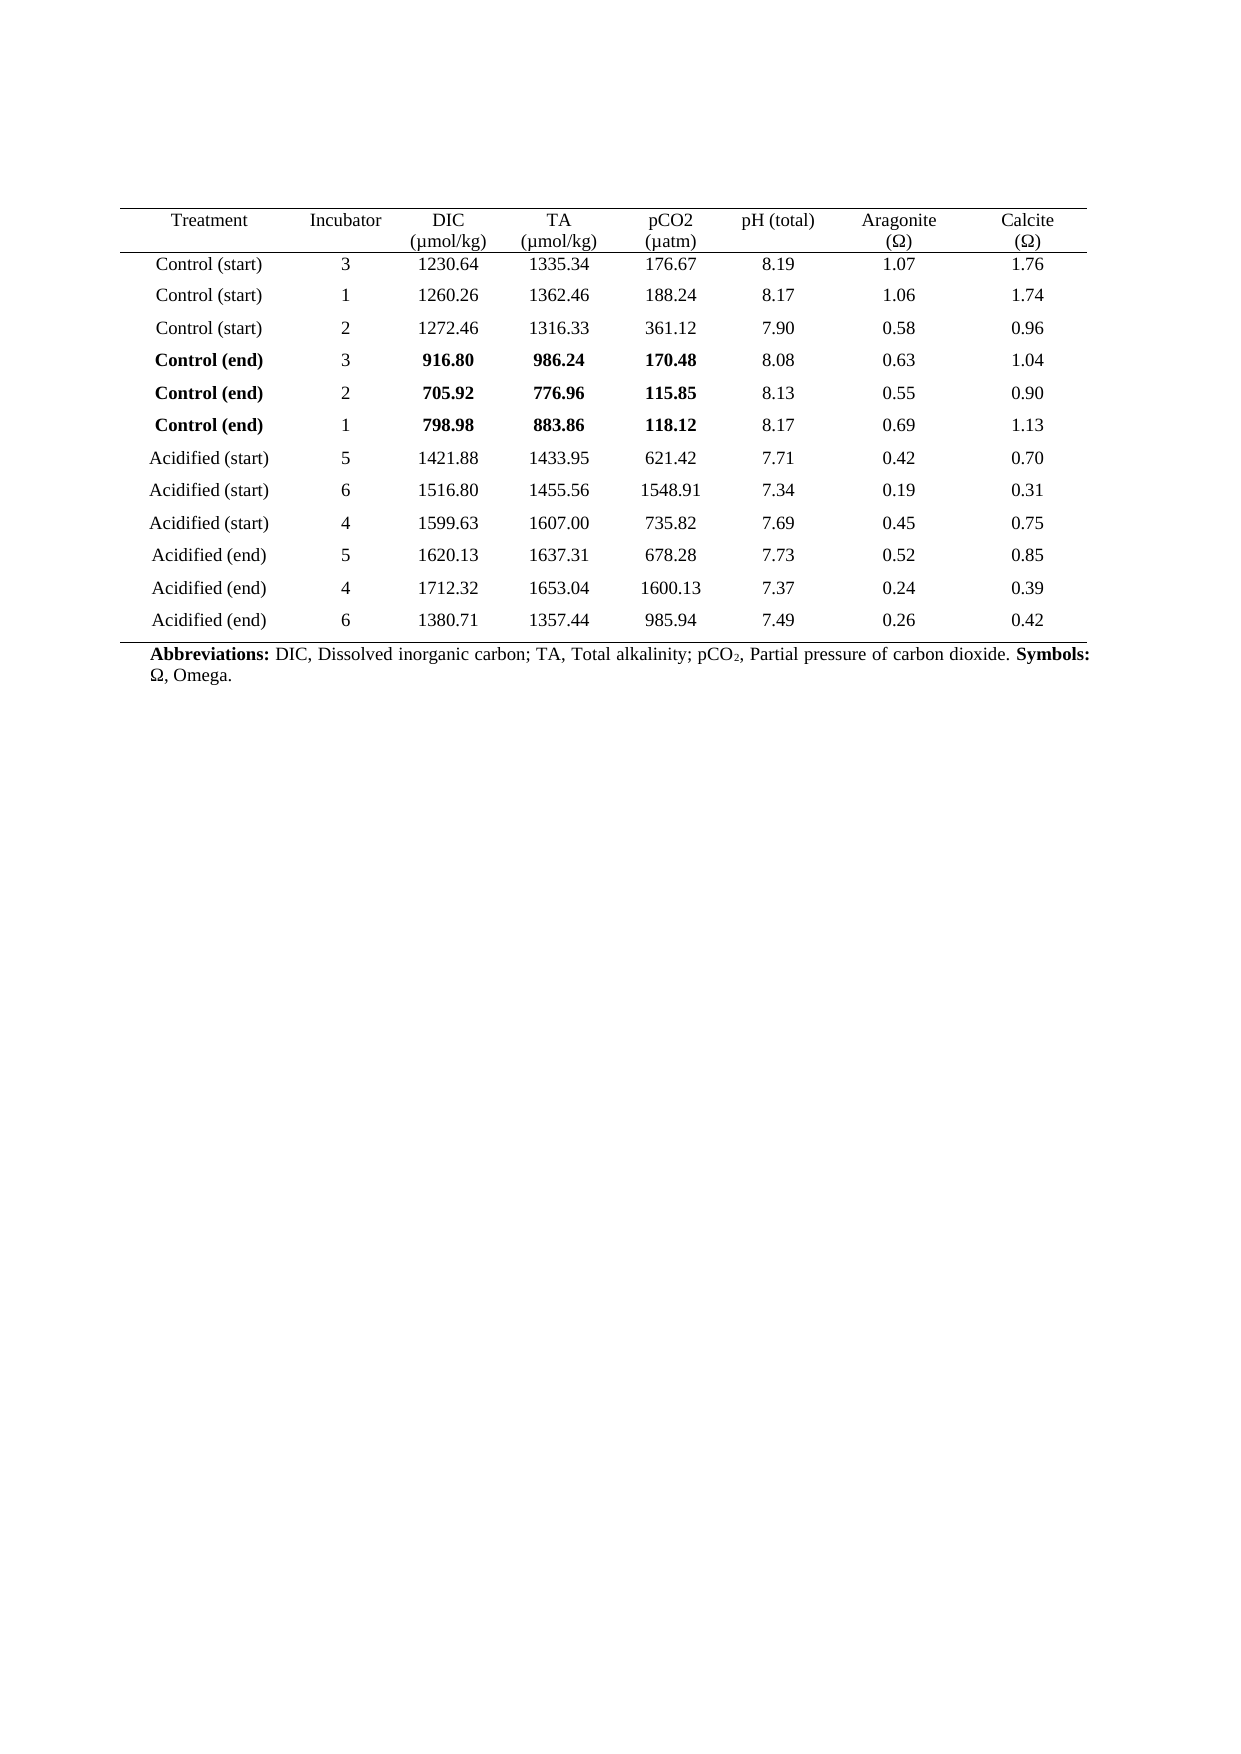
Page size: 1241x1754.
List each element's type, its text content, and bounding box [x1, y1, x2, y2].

table_cell 118.12 [615, 414, 727, 447]
table_cell 1272.46 [393, 317, 503, 349]
table_cell Control (start) [120, 253, 298, 284]
table_cell Acidified (end) [120, 577, 298, 609]
table_cell 0.70 [968, 447, 1087, 479]
table_header pCO2 (µatm) [615, 209, 727, 252]
table_cell 916.80 [393, 349, 503, 382]
table_cell 0.55 [830, 382, 968, 414]
table_cell 0.42 [968, 609, 1087, 642]
table_cell 7.34 [727, 479, 830, 512]
table_cell 0.96 [968, 317, 1087, 349]
table_cell 1260.26 [393, 284, 503, 317]
table_cell 5 [298, 544, 393, 577]
table_cell 985.94 [615, 609, 727, 642]
table_cell 1712.32 [393, 577, 503, 609]
table_cell 1.06 [830, 284, 968, 317]
table_cell 8.17 [727, 284, 830, 317]
table_cell 1 [298, 284, 393, 317]
table_cell 1433.95 [503, 447, 615, 479]
table_cell 1607.00 [503, 512, 615, 544]
table_cell 1230.64 [393, 253, 503, 284]
table_cell 986.24 [503, 349, 615, 382]
table_cell Control (end) [120, 349, 298, 382]
table_cell 1.74 [968, 284, 1087, 317]
table_cell 6 [298, 609, 393, 642]
text Abbreviations: DIC, Dissolved inorganic carbon; TA, Total alkalinity; pCO2, Partial pressure of carbon dioxide. Symbols: Ω, Omega. [150, 643, 1090, 686]
table_cell 7.90 [727, 317, 830, 349]
table_cell Control (start) [120, 317, 298, 349]
table_cell 678.28 [615, 544, 727, 577]
table_cell 735.82 [615, 512, 727, 544]
table_cell 1362.46 [503, 284, 615, 317]
table_cell 361.12 [615, 317, 727, 349]
table_cell 798.98 [393, 414, 503, 447]
table_cell 0.58 [830, 317, 968, 349]
table_header TA (µmol/kg) [503, 209, 615, 252]
table_cell 8.17 [727, 414, 830, 447]
table_cell 0.39 [968, 577, 1087, 609]
table_header Aragonite (Ω) [830, 209, 968, 252]
table_cell Acidified (start) [120, 447, 298, 479]
table_cell 0.75 [968, 512, 1087, 544]
table_cell 6 [298, 479, 393, 512]
table_cell 188.24 [615, 284, 727, 317]
table_cell 1.76 [968, 253, 1087, 284]
table_cell 1357.44 [503, 609, 615, 642]
table_cell 0.24 [830, 577, 968, 609]
table_cell 705.92 [393, 382, 503, 414]
table_cell 2 [298, 382, 393, 414]
table_cell 4 [298, 577, 393, 609]
table_cell 176.67 [615, 253, 727, 284]
table_cell 776.96 [503, 382, 615, 414]
table_cell 1455.56 [503, 479, 615, 512]
table_cell Acidified (start) [120, 512, 298, 544]
table_cell 1599.63 [393, 512, 503, 544]
table_cell 1.07 [830, 253, 968, 284]
table_cell 1516.80 [393, 479, 503, 512]
table_cell 1637.31 [503, 544, 615, 577]
table_cell 1335.34 [503, 253, 615, 284]
table_cell 883.86 [503, 414, 615, 447]
table_header Calcite (Ω) [968, 209, 1087, 252]
table_cell 0.90 [968, 382, 1087, 414]
table_cell 170.48 [615, 349, 727, 382]
table_cell 115.85 [615, 382, 727, 414]
table_cell Control (end) [120, 382, 298, 414]
table_cell Acidified (end) [120, 544, 298, 577]
table_cell Control (end) [120, 414, 298, 447]
table_cell Control (start) [120, 284, 298, 317]
table_cell 0.63 [830, 349, 968, 382]
table_cell 2 [298, 317, 393, 349]
table_cell 621.42 [615, 447, 727, 479]
table_cell 7.49 [727, 609, 830, 642]
table_cell 8.13 [727, 382, 830, 414]
table_cell 5 [298, 447, 393, 479]
table_cell 0.45 [830, 512, 968, 544]
table_cell 8.08 [727, 349, 830, 382]
table_cell 0.26 [830, 609, 968, 642]
table_header pH (total) [727, 209, 830, 252]
table_cell 0.85 [968, 544, 1087, 577]
table_cell 3 [298, 253, 393, 284]
table_cell 1600.13 [615, 577, 727, 609]
table_cell 1380.71 [393, 609, 503, 642]
table_cell 7.69 [727, 512, 830, 544]
table_cell 7.37 [727, 577, 830, 609]
table_cell 0.31 [968, 479, 1087, 512]
table_cell 1.13 [968, 414, 1087, 447]
table_header Treatment [120, 209, 298, 252]
table_cell 1316.33 [503, 317, 615, 349]
table_cell 1421.88 [393, 447, 503, 479]
table_header DIC (µmol/kg) [393, 209, 503, 252]
table_cell Acidified (end) [120, 609, 298, 642]
table_cell 1 [298, 414, 393, 447]
table_cell 1653.04 [503, 577, 615, 609]
table_cell 7.71 [727, 447, 830, 479]
table_header Incubator [298, 209, 393, 252]
table_cell 4 [298, 512, 393, 544]
table_cell 1548.91 [615, 479, 727, 512]
table_cell 0.42 [830, 447, 968, 479]
table_cell 0.19 [830, 479, 968, 512]
table_cell 0.52 [830, 544, 968, 577]
table_cell 8.19 [727, 253, 830, 284]
table_cell 1.04 [968, 349, 1087, 382]
table_cell 0.69 [830, 414, 968, 447]
table_cell 7.73 [727, 544, 830, 577]
table_cell Acidified (start) [120, 479, 298, 512]
table_cell 3 [298, 349, 393, 382]
table_cell 1620.13 [393, 544, 503, 577]
